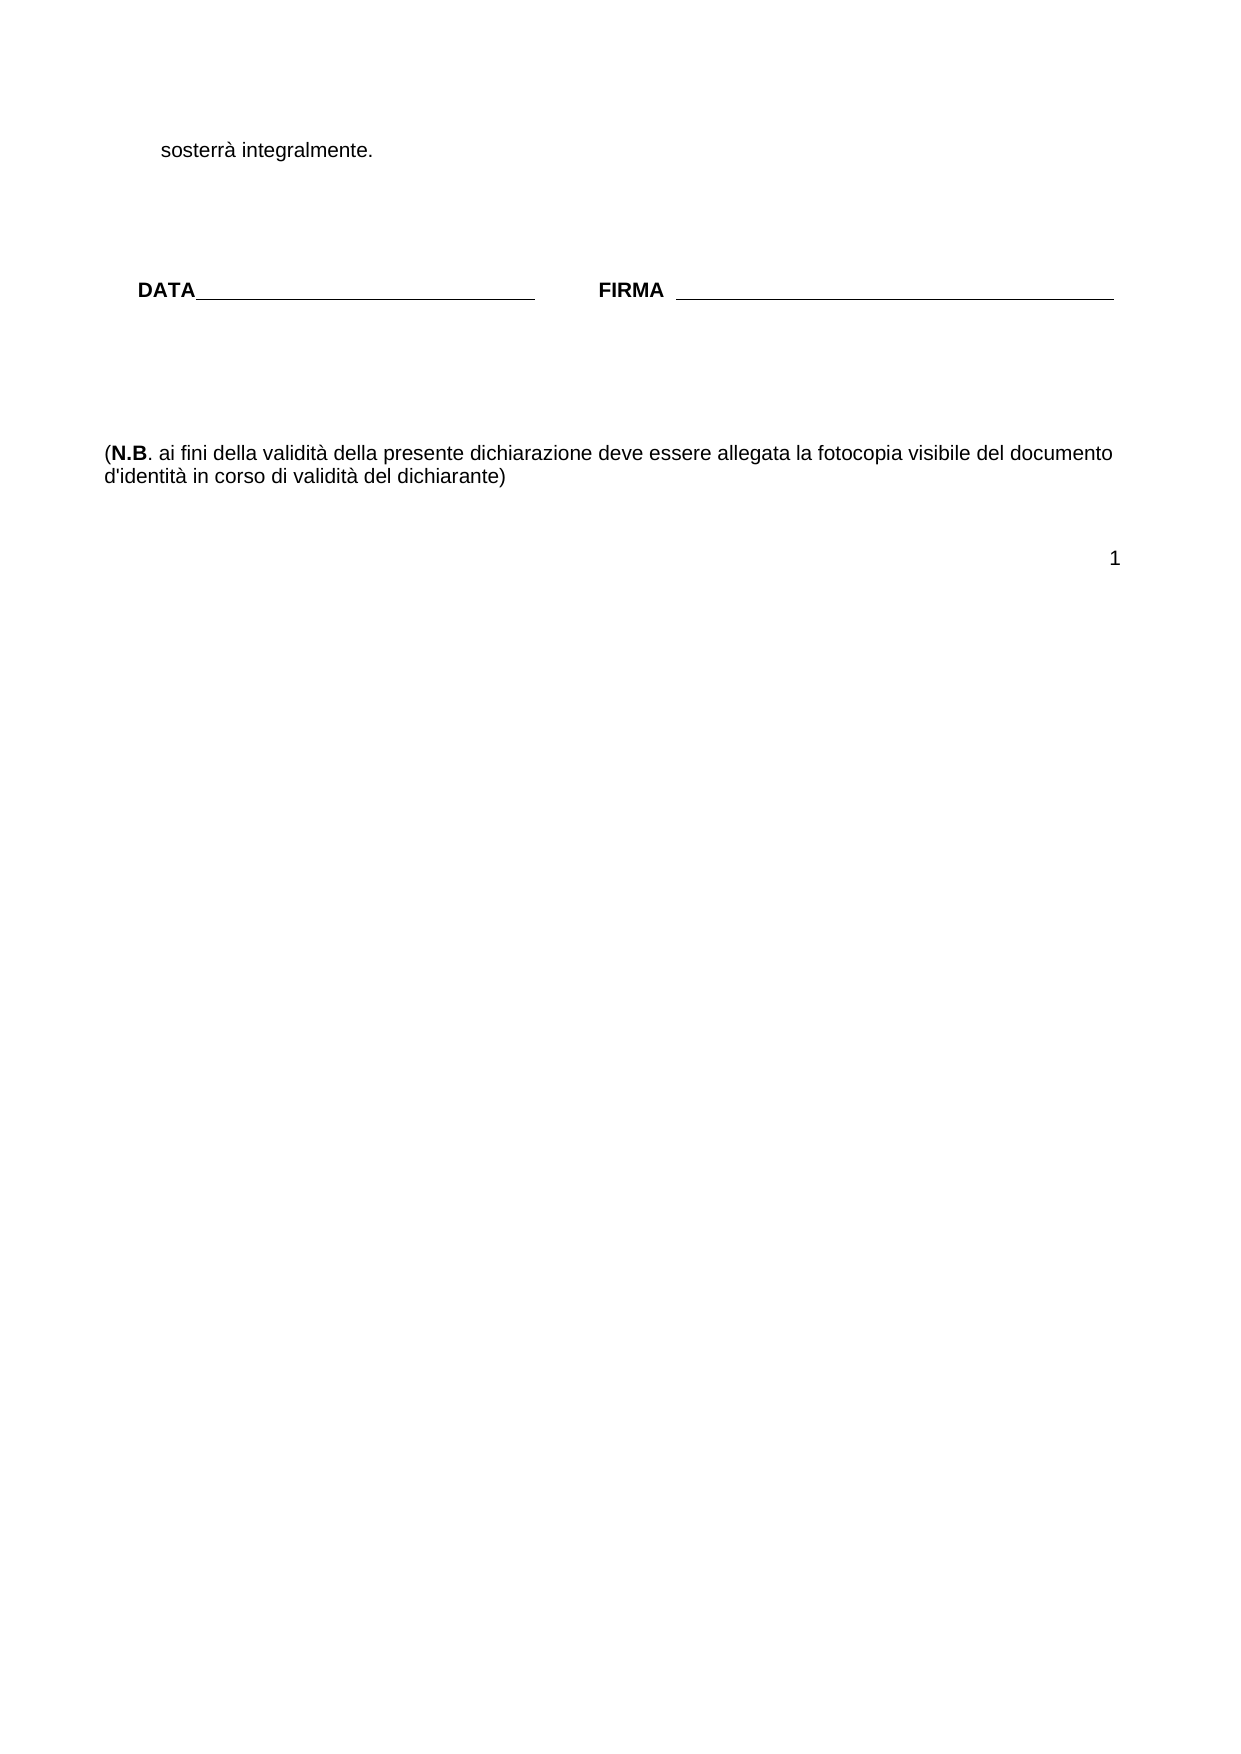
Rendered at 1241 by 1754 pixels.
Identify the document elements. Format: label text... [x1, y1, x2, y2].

text DATA FIRMA [138, 278, 1134, 302]
text 1 [104, 546, 1121, 570]
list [123, 137, 1097, 161]
text (N.B. ai fini della validità della presente dichiarazione deve essere allegata la fotocopia visibile del documento d'identità in corso di validità del dichiarante) [104, 440, 1115, 488]
